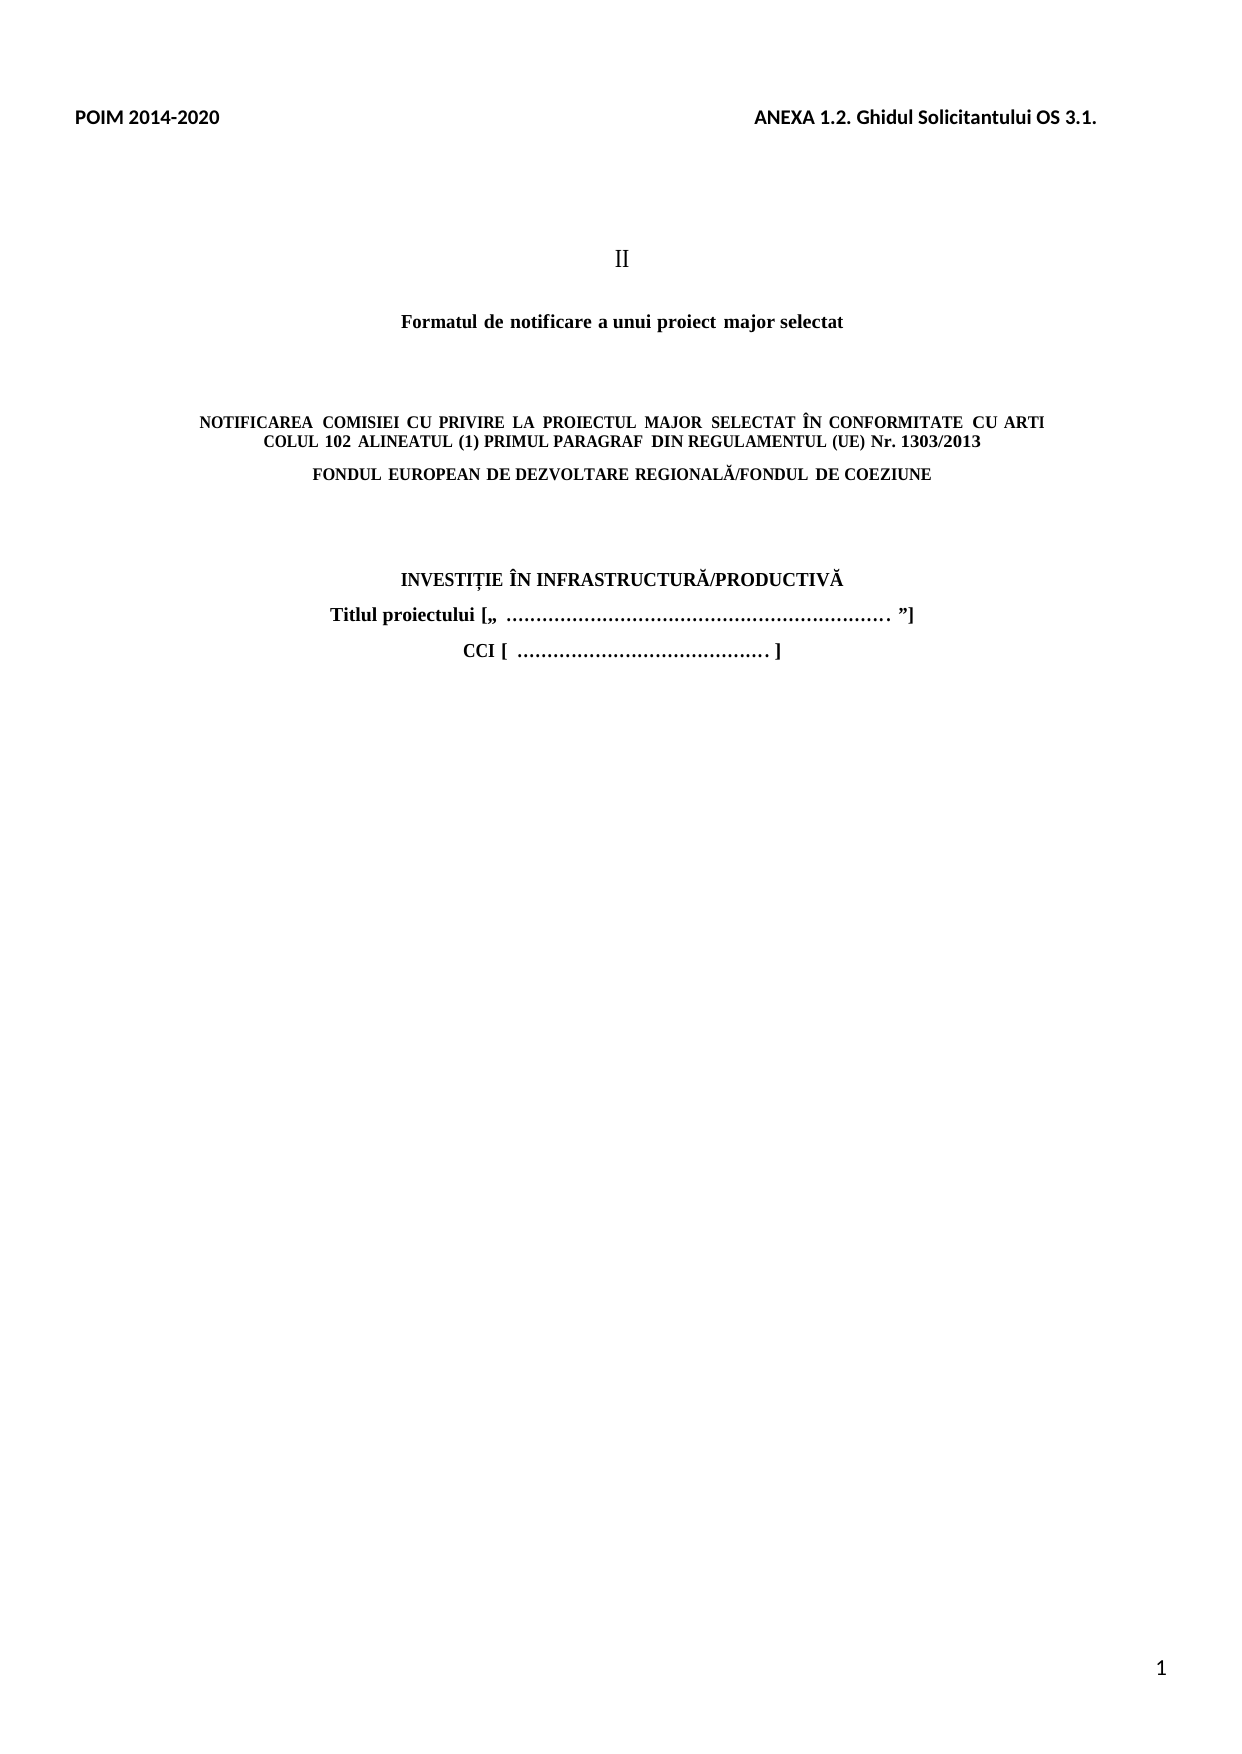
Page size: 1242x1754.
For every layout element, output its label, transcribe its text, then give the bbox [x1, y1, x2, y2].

text II [609, 243, 635, 273]
text Titlul proiectului [„ ................................................................ ”] CCI [ .......................................... ] [325, 603, 918, 661]
text NOTIFICAREA COMISIEI CU PRIVIRE LA PROIECTUL MAJOR SELECTAT ÎN CONFORMITATE CU ARTI­ COLUL 102 ALINEATUL (1) PRIMUL PARAGRAF DIN REGULAMENTUL (UE) Nr. 1303/2013 [192, 413, 1052, 452]
text FONDUL EUROPEAN DE DEZVOLTARE REGIONALĂ/FONDUL DE COEZIUNE [307, 464, 937, 484]
text Formatul de notificare a unui proiect major selectat [395, 310, 849, 332]
text INVESTIȚIE ÎN INFRASTRUCTURĂ/PRODUCTIVĂ [394, 568, 849, 591]
